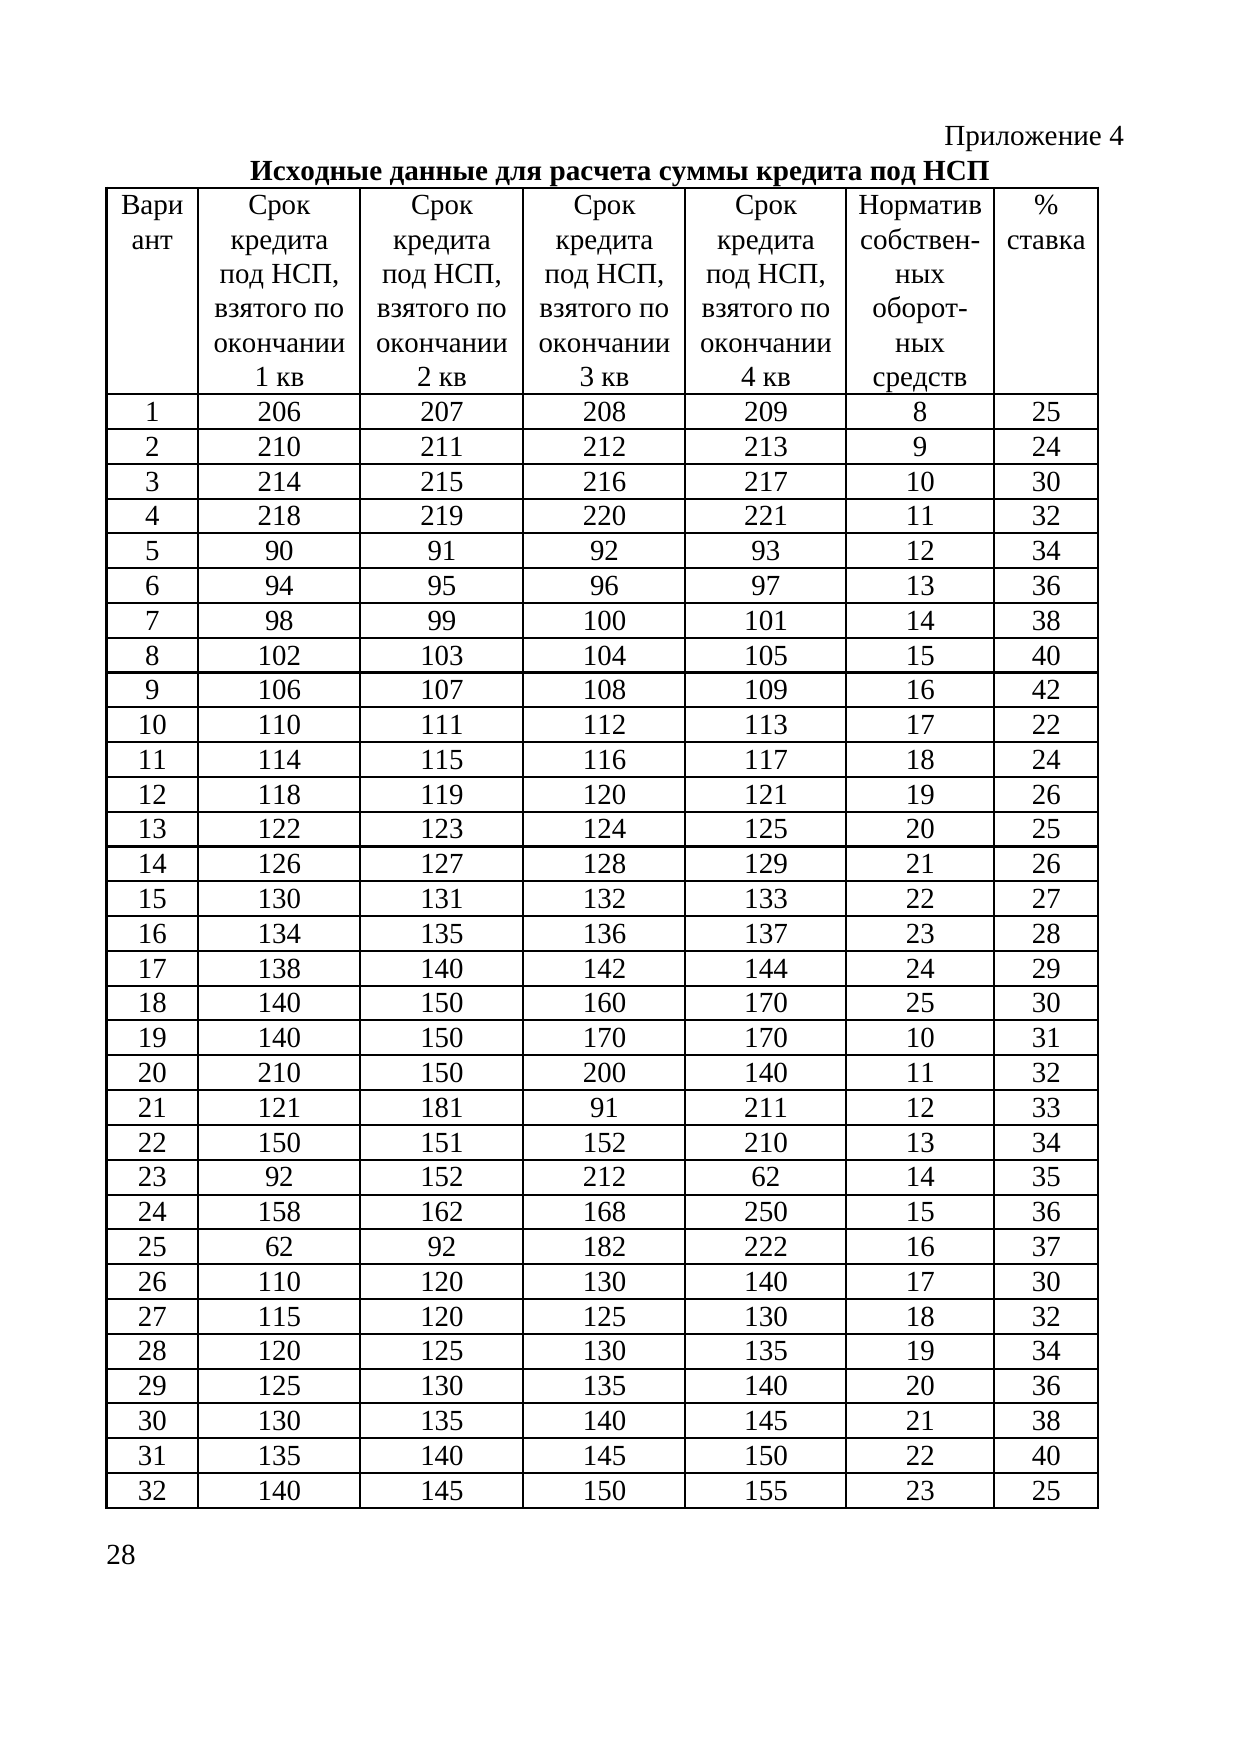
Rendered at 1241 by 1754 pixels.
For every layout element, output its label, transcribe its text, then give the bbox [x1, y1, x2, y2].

text 28 [106, 1538, 1123, 1571]
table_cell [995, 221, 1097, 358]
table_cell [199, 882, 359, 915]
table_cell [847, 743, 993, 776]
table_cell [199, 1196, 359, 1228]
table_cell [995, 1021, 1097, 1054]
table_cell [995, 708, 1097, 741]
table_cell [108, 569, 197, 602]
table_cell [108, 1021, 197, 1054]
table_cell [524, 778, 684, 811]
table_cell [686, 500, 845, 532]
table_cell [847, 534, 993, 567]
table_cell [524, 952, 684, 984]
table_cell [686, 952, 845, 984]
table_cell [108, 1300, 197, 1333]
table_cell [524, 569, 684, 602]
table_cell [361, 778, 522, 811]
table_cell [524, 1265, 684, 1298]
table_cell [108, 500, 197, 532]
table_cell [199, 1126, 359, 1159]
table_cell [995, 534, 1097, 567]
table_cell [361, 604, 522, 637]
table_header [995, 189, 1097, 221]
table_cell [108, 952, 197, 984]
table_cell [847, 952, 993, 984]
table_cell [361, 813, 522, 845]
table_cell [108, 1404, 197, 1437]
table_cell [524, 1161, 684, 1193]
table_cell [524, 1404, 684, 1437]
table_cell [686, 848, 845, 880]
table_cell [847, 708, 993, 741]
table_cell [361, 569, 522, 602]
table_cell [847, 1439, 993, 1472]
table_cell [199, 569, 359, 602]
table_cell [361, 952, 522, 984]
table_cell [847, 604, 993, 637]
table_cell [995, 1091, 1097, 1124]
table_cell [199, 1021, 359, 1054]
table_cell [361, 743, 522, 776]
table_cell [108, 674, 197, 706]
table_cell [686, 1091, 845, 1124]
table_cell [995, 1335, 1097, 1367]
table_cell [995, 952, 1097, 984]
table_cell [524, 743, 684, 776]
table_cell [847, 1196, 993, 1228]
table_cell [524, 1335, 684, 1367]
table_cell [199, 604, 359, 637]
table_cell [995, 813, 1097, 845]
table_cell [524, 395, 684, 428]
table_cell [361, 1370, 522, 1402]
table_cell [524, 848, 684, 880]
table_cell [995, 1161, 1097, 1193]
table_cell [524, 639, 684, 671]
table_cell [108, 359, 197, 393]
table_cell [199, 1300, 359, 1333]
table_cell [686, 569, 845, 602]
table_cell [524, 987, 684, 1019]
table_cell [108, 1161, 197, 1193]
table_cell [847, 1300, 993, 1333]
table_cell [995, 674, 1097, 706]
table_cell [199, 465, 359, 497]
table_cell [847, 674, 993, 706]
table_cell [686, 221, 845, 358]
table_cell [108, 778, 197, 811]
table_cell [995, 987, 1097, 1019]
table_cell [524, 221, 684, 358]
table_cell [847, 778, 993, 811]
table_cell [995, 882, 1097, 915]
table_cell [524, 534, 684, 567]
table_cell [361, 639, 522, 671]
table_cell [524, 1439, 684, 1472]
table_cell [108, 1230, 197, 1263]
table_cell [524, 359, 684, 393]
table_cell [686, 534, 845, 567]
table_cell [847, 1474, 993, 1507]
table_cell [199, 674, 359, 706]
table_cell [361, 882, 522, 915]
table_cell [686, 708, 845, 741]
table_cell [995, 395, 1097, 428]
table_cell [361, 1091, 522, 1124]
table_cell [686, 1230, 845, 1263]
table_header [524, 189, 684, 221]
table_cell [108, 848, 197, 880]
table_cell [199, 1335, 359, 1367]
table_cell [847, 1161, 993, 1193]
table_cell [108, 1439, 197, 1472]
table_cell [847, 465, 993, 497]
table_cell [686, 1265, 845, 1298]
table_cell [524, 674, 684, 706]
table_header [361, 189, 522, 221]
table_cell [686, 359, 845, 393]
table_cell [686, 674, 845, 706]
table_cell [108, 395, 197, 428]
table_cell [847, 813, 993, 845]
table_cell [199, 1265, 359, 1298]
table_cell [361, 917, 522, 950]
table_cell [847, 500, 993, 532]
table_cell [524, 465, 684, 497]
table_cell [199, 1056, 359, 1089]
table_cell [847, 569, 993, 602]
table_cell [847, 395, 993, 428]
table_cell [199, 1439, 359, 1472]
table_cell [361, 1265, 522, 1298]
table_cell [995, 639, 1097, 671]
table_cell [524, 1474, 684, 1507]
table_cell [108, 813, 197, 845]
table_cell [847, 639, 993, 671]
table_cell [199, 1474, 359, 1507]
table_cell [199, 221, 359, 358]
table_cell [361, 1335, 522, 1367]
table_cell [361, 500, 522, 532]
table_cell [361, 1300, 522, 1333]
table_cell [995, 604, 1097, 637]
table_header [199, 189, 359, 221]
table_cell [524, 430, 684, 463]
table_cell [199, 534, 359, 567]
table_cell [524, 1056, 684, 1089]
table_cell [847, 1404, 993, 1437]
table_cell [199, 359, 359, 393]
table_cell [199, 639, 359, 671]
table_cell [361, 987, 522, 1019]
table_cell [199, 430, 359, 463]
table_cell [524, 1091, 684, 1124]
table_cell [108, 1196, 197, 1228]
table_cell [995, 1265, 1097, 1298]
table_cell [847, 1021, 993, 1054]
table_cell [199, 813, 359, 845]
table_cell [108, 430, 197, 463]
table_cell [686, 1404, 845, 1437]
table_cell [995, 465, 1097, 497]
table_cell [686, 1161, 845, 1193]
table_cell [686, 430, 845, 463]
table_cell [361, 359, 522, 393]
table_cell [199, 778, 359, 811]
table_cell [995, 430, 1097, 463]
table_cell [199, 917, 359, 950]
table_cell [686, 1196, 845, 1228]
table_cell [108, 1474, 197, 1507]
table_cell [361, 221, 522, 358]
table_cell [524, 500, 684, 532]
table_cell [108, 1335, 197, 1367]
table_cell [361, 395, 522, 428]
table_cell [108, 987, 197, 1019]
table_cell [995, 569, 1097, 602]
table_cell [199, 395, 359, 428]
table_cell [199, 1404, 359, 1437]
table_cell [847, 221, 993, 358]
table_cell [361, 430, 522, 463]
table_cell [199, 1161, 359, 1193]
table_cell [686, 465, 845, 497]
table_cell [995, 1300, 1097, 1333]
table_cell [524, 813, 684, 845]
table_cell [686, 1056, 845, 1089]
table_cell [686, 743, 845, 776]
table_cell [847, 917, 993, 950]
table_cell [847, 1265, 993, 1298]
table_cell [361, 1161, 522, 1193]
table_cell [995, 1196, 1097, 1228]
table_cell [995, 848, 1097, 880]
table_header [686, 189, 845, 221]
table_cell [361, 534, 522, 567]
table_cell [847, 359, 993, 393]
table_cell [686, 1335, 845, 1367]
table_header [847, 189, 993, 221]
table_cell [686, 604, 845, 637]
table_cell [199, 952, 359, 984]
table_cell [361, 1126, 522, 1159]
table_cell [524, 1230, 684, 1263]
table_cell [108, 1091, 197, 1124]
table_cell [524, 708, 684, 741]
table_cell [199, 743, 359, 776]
text Исходные данные для расчета суммы кредита под НСП [250, 153, 1123, 187]
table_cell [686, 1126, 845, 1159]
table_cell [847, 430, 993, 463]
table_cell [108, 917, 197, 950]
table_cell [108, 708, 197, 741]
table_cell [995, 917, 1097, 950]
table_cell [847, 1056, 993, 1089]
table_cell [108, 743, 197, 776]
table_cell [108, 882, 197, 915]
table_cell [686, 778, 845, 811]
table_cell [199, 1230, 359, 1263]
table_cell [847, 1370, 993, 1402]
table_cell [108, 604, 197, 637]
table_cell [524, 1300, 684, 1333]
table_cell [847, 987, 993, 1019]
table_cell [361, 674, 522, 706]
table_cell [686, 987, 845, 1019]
text Приложение 4 [106, 118, 1123, 152]
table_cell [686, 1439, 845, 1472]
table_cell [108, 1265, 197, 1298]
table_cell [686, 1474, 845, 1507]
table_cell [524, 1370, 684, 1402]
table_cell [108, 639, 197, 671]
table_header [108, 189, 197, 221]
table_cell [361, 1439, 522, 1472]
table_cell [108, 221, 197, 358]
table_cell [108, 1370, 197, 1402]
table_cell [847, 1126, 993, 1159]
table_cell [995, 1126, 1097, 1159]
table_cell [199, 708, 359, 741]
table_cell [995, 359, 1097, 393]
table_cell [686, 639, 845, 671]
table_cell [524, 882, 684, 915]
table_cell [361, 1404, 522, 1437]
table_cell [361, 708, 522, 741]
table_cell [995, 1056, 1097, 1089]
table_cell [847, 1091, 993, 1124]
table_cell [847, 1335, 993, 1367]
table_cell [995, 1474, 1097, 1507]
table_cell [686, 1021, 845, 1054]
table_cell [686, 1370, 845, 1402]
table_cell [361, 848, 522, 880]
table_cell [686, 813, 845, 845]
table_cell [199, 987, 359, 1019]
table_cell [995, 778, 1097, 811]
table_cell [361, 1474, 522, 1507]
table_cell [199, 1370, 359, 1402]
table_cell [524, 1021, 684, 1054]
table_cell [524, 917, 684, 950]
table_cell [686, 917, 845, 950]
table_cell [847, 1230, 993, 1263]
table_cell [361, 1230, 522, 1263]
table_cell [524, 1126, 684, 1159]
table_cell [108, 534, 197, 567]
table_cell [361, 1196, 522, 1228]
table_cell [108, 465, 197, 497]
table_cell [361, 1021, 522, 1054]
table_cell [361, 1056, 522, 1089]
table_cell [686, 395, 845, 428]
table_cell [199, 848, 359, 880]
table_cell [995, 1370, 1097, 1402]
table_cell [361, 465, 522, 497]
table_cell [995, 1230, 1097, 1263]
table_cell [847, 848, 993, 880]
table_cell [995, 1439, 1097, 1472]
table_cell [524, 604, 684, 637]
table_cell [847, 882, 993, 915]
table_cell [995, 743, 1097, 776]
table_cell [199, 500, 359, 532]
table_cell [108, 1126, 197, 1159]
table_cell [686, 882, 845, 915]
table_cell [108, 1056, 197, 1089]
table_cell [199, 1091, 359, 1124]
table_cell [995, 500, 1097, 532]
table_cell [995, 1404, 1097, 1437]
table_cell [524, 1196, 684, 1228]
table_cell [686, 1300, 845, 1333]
